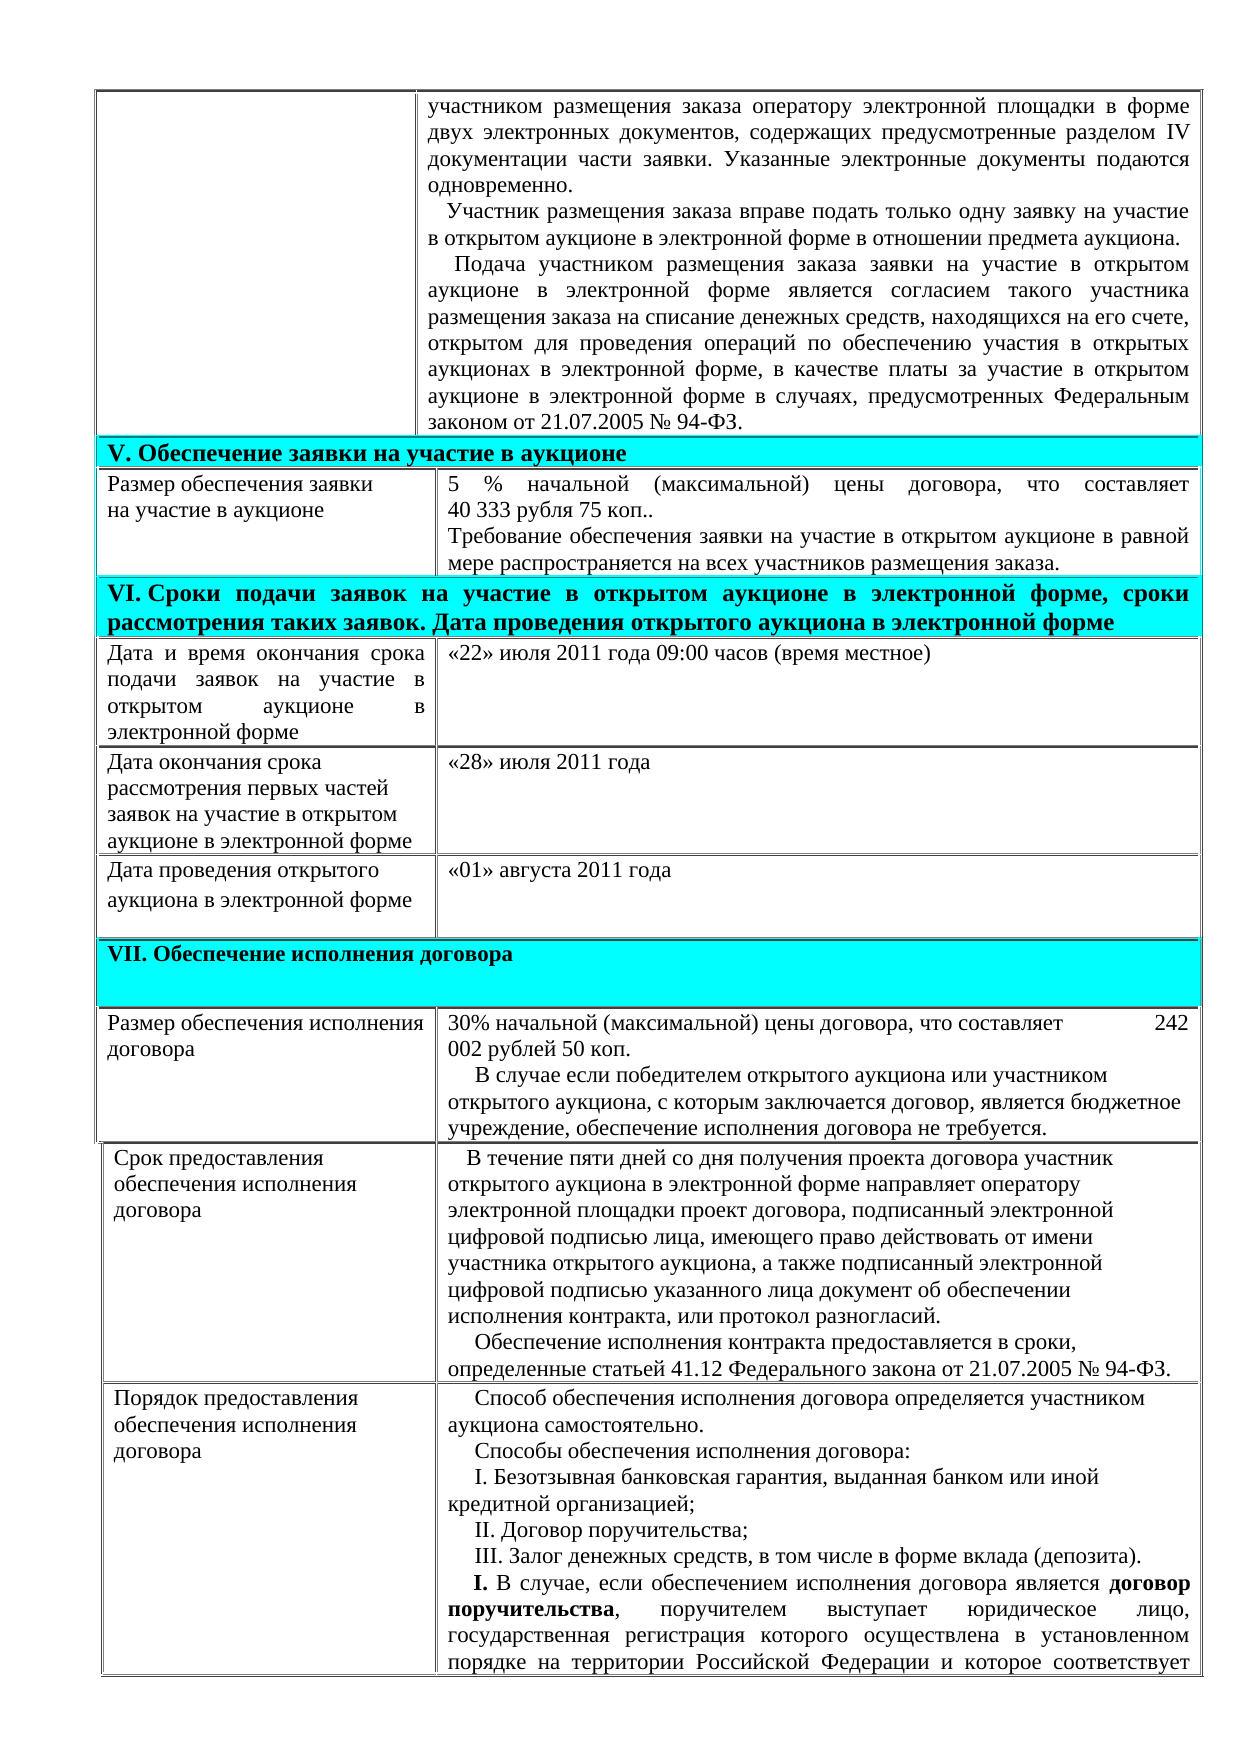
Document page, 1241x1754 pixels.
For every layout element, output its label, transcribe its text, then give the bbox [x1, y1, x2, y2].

table_cell Размер обеспечения исполнения договора [96, 1006, 435, 1141]
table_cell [103, 1384, 436, 1674]
table_cell 30% начальной (максимальной) цены договора, что составляет 242 002 рублей 50 коп. В случае если победителем открытого аукциона или участником открытого аукциона, с которым заключается договор, является бюджетное учреждение, обеспечение исполнения договора не требуется. [438, 1006, 1202, 1141]
table_cell VII. Обеспечение исполнения договора [97, 937, 1200, 1006]
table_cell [416, 90, 1200, 434]
table_cell VI. Сроки подачи заявок на участие в открытом аукционе в электронной форме, сроки рассмотрения таких заявок. Дата проведения открытого аукциона в электронной форме [97, 575, 1200, 636]
table_cell V. Обеспечение заявки на участие в аукционе [96, 435, 1202, 466]
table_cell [436, 1381, 1200, 1674]
table_cell Размер обеспечения заявки на участие в аукционе [96, 466, 436, 575]
table_cell «28» июля 2011 года [438, 745, 1202, 853]
table_cell В течение пяти дней со дня получения проекта договора участник открытого аукциона в электронной форме направляет оператору электронной площадки проект договора, подписанный электронной цифровой подписью лица, имеющего право действовать от имени участника открытого аукциона, а также подписанный электронной цифровой подписью указанного лица документ об обеспечении исполнения контракта, или протокол разногласий. Обеспечение исполнения контракта предоставляется в сроки, определенные статьей 41.12 Федерального закона от 21.07.2005 № 94-ФЗ. [438, 1141, 1202, 1381]
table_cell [97, 92, 416, 434]
table_cell «01» августа 2011 года [438, 853, 1200, 937]
table_cell 5 % начальной (максимальной) цены договора, что составляет 40 333 рубля 75 коп.. Требование обеспечения заявки на участие в открытом аукционе в равной мере распространяется на всех участников размещения заказа. [436, 466, 1202, 575]
table_cell Срок предоставления обеспечения исполнения договора [104, 1144, 435, 1381]
table_cell Дата окончания срока рассмотрения первых частей заявок на участие в открытом аукционе в электронной форме [96, 745, 435, 853]
table_cell Дата и время окончания срока подачи заявок на участие в открытом аукционе в электронной форме [97, 636, 435, 744]
table_cell «22» июля 2011 года 09:00 часов (время местное) [438, 636, 1200, 744]
table_cell Дата проведения открытого аукциона в электронной форме [97, 853, 435, 937]
